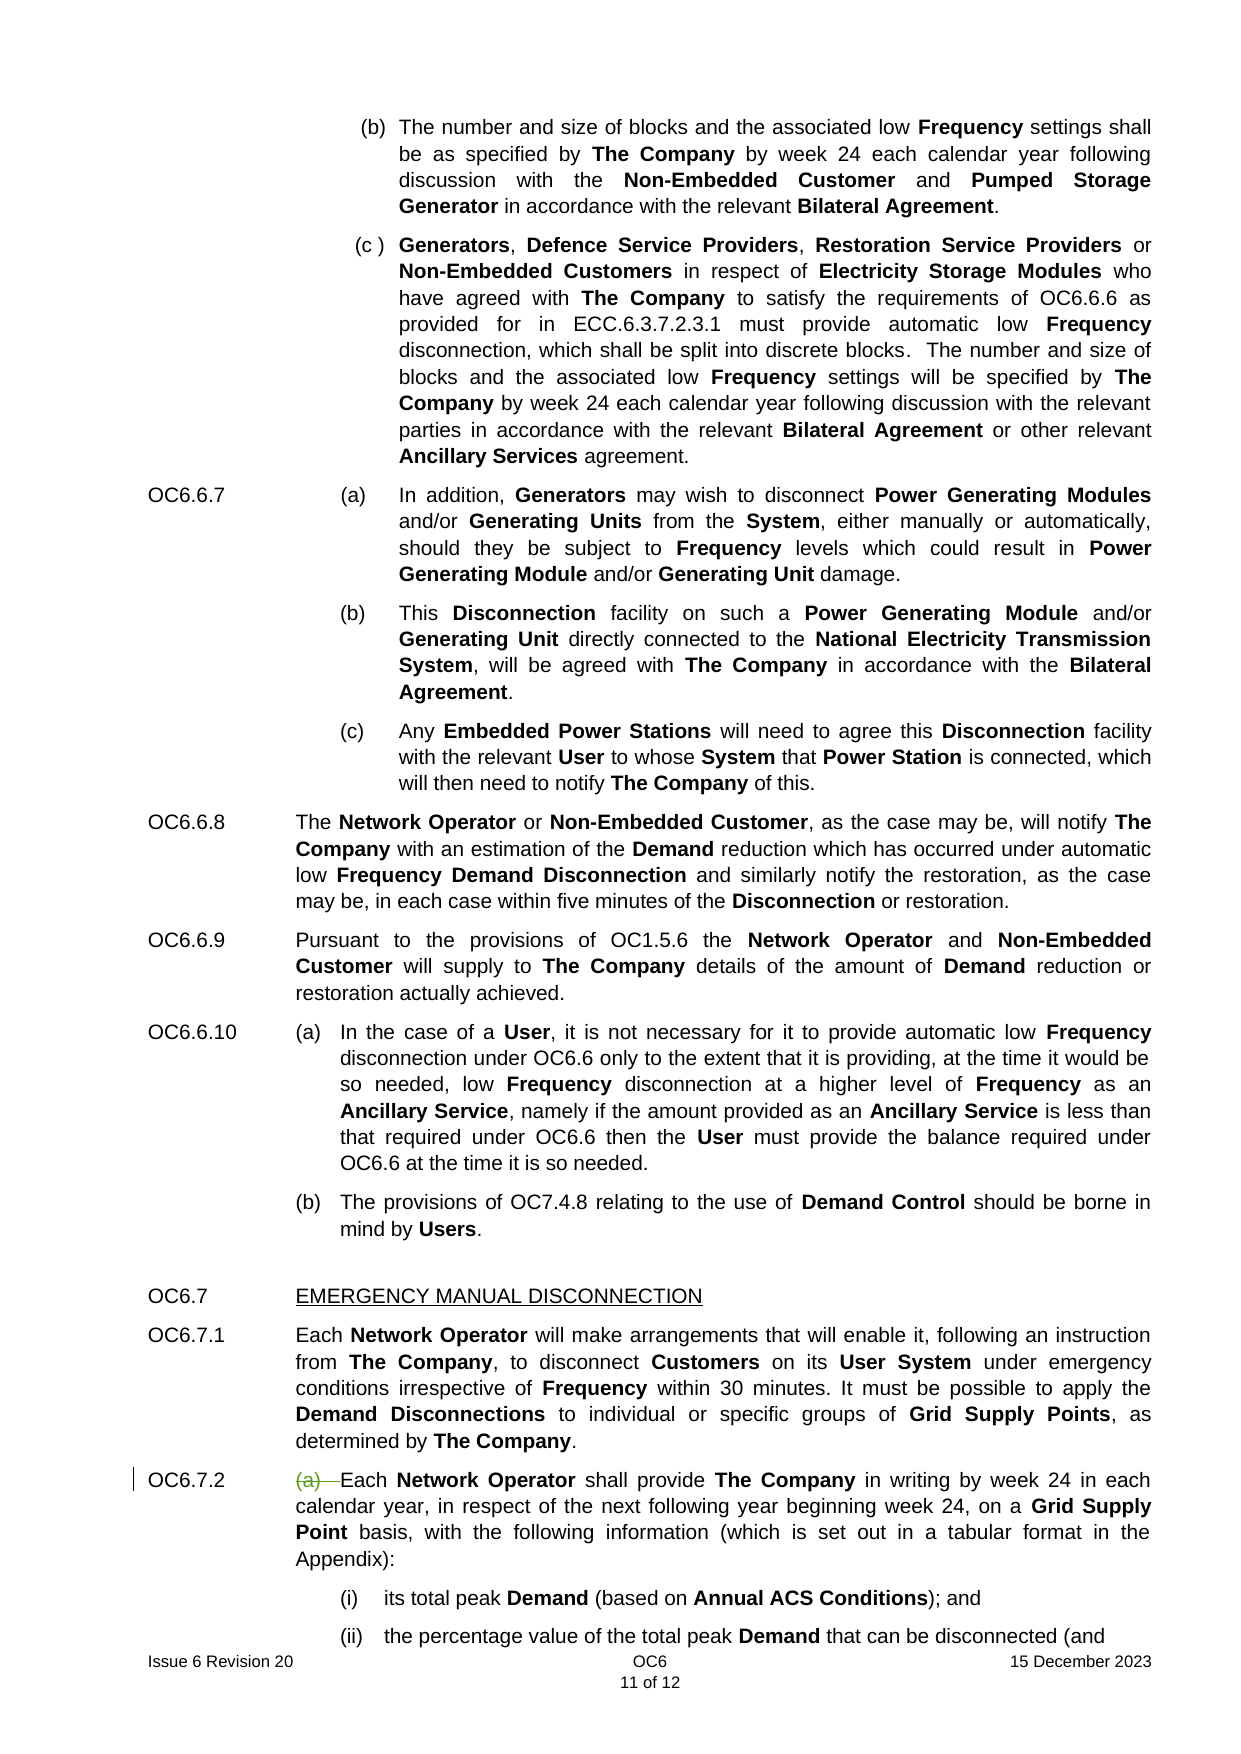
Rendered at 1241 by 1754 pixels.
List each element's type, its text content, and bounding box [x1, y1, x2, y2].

text (b) This Disconnection facility on such a Power Generating Module and/or Generating Unit directly connected to the National Electricity Transmission System, will be agreed with The Company in accordance with the Bilateral Agreement. [340, 601, 1152, 703]
text OC6.7.2 Each Network Operator shall provide The Company in writing by week 24 in each calendar year, in respect of the next following year beginning week 24, on a Grid Supply Point basis, with the following information (which is set out in a tabular format in the Appendix): [148, 1467, 1152, 1570]
text (c ) Generators, Defence Service Providers, Restoration Service Providers or Non-Embedded Customers in respect of Electricity Storage Modules who have agreed with The Company to satisfy the requirements of OC6.6.6 as provided for in ECC.6.3.7.2.3.1 must provide automatic low Frequency disconnection, which shall be split into discrete blocks. The number and size of blocks and the associated low Frequency settings will be specified by The Company by week 24 each calendar year following discussion with the relevant parties in accordance with the relevant Bilateral Agreement or other relevant Ancillary Services agreement. [354, 233, 1152, 468]
text (c) Any Embedded Power Stations will need to agree this Disconnection facility with the relevant User to whose System that Power Station is connected, which will then need to notify The Company of this. [340, 718, 1152, 795]
text OC6.6.9 Pursuant to the provisions of OC1.5.6 the Network Operator and Non-Embedded Customer will supply to The Company details of the amount of Demand reduction or restoration actually achieved. [148, 928, 1152, 1004]
text (i) its total peak Demand (based on Annual ACS Conditions); and [340, 1585, 1152, 1609]
text OC6.6.10 (a) In the case of a User, it is not necessary for it to provide automatic low Frequency disconnection under OC6.6 only to the extent that it is providing, at the time it would be so needed, low Frequency disconnection at a higher level of Frequency as an Ancillary Service, namely if the amount provided as an Ancillary Service is less than that required under OC6.6 then the User must provide the balance required under OC6.6 at the time it is so needed. [148, 1019, 1152, 1175]
text (b) The provisions of OC7.4.8 relating to the use of Demand Control should be borne in mind by Users. [295, 1190, 1152, 1240]
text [340, 1624, 1152, 1648]
text OC6.7.1 Each Network Operator will make arrangements that will enable it, following an instruction from The Company, to disconnect Customers on its User System under emergency conditions irrespective of Frequency within 30 minutes. It must be possible to apply the Demand Disconnections to individual or specific groups of Grid Supply Points, as determined by The Company. [148, 1323, 1152, 1452]
text OC6.6.7 (a) In addition, Generators may wish to disconnect Power Generating Modules and/or Generating Units from the System, either manually or automatically, should they be subject to Frequency levels which could result in Power Generating Module and/or Generating Unit damage. [148, 483, 1152, 586]
text OC6.7 EMERGENCY MANUAL DISCONNECTION [148, 1284, 1152, 1308]
text (b) The number and size of blocks and the associated low Frequency settings shall be as specified by The Company by week 24 each calendar year following discussion with the Non-Embedded Customer and Pumped Storage Generator in accordance with the relevant Bilateral Agreement. [354, 115, 1152, 218]
text OC6.6.8 The Network Operator or Non-Embedded Customer, as the case may be, will notify The Company with an estimation of the Demand reduction which has occurred under automatic low Frequency Demand Disconnection and similarly notify the restoration, as the case may be, in each case within five minutes of the Disconnection or restoration. [148, 810, 1152, 913]
